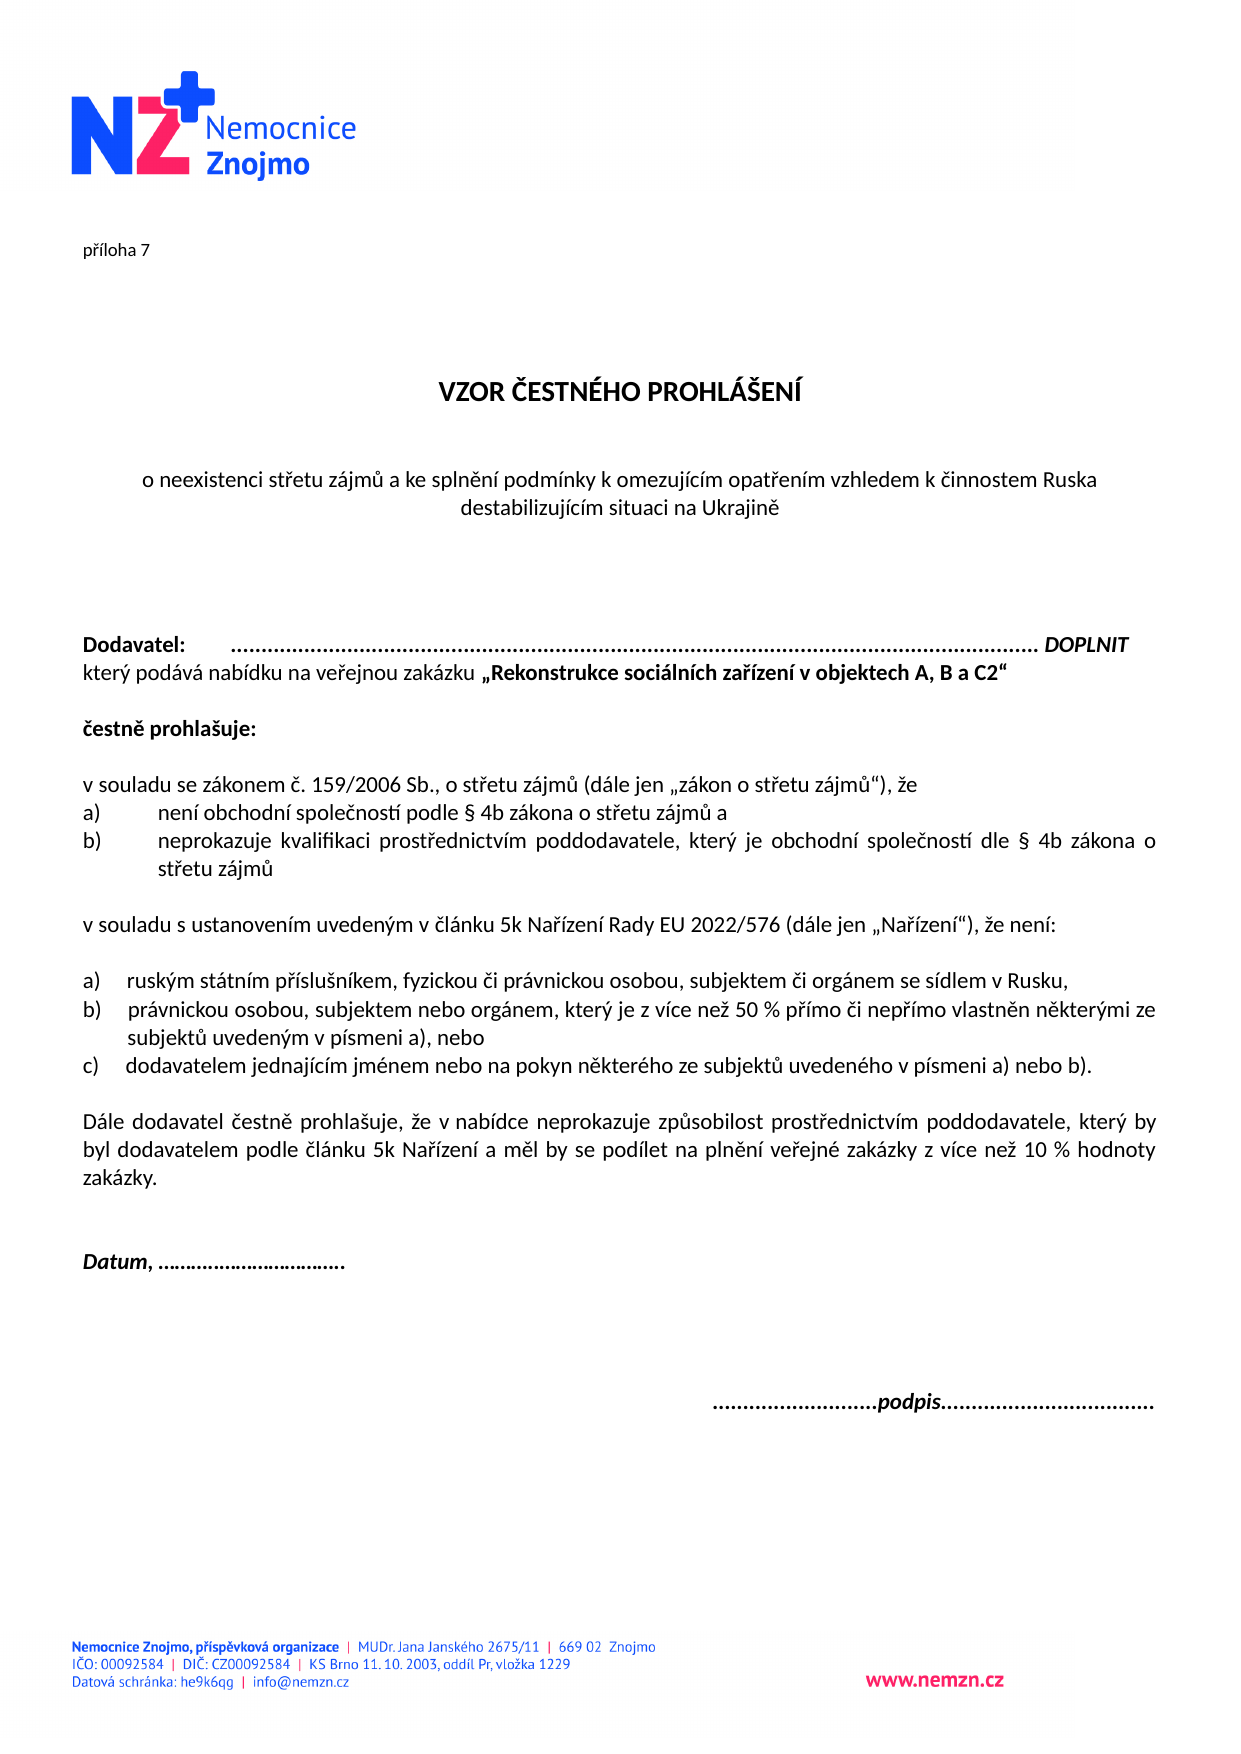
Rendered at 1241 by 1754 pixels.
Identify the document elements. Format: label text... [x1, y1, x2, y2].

text v souladu se zákonem č. 159/2006 Sb., o střetu zájmů (dále jen „zákon o střetu zájmů“), že [83, 771, 1157, 798]
list není obchodní společností podle § 4b zákona o střetu zájmů a [83, 798, 1157, 827]
text Dodavatel: .................................................................................................................................... DOPLNIT [83, 630, 1157, 658]
text a) ruským státním příslušníkem, fyzickou či právnickou osobou, subjektem či orgánem se sídlem v Rusku, [83, 967, 1157, 995]
text v souladu s ustanovením uvedeným v článku 5k Nařízení Rady EU 2022/576 (dále jen „Nařízení“), že není: [83, 911, 1157, 939]
list neprokazuje kvalifikaci prostřednictvím poddodavatele, který je obchodní společností dle § 4b zákona o střetu zájmů [83, 827, 1157, 883]
text ...........................podpis................................... [157, 1387, 1157, 1415]
text čestně prohlašuje: [83, 714, 1157, 742]
picture [0, 1631, 1075, 1738]
text vzor čestnÉhO prohlášení [83, 373, 1157, 409]
text c) dodavatelem jednajícím jménem nebo na pokyn některého ze subjektů uvedeného v písmeni a) nebo b). [83, 1051, 1157, 1079]
text příloha 7 [83, 238, 1157, 261]
picture [0, 0, 1075, 191]
text Dále dodavatel čestně prohlašuje, že v nabídce neprokazuje způsobilost prostřednictvím poddodavatele, který by byl dodavatelem podle článku 5k Nařízení a měl by se podílet na plnění veřejné zakázky z více než 10 % hodnoty zakázky. [83, 1107, 1157, 1191]
text který podává nabídku na veřejnou zakázku „Rekonstrukce sociálních zařízení v objektech A, B a C2“ [83, 658, 1157, 686]
text b) právnickou osobou, subjektem nebo orgánem, který je z více než 50 % přímo či nepřímo vlastněn některými ze subjektů uvedeným v písmeni a), nebo [83, 995, 1157, 1051]
text o neexistenci střetu zájmů a ke splnění podmínky k omezujícím opatřením vzhledem k činnostem Ruska destabilizujícím situaci na Ukrajině [83, 465, 1157, 521]
text Datum, ………..………………….. [83, 1247, 1157, 1275]
